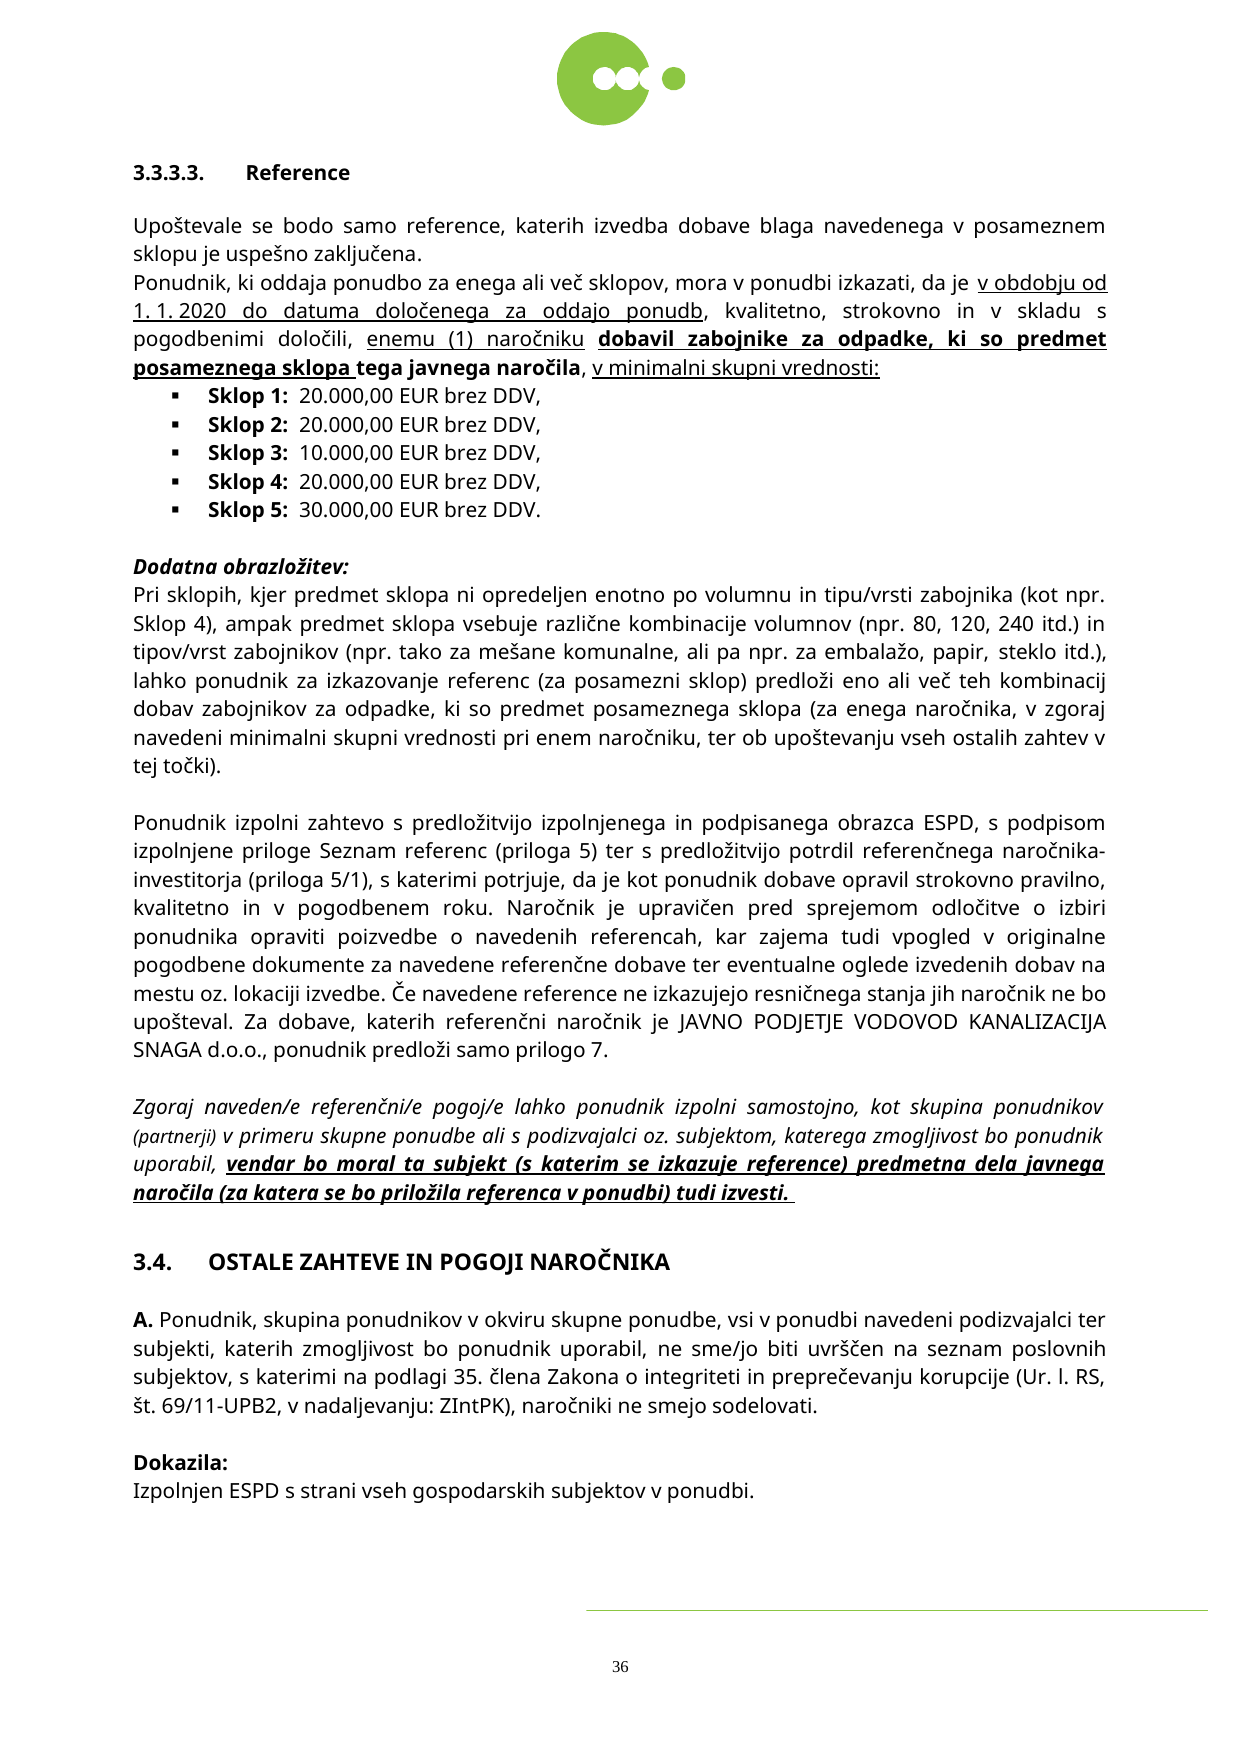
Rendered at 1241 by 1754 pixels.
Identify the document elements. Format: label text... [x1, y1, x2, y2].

text Dodatna obrazložitev: [133, 552, 1107, 581]
list Sklop 4: 20.000,00 EUR brez DDV, [170, 467, 1107, 495]
text A. Ponudnik, skupina ponudnikov v okviru skupne ponudbe, vsi v ponudbi navedeni podizvajalci ter subjekti, katerih zmogljivost bo ponudnik uporabil, ne sme/jo biti uvrščen na seznam poslovnih subjektov, s katerimi na podlagi 35. člena Zakona o integriteti in preprečevanju korupcije (Ur. l. RS, št. 69/11-UPB2, v nadaljevanju: ZIntPK), naročniki ne smejo sodelovati. [133, 1306, 1107, 1419]
list Sklop 1: 20.000,00 EUR brez DDV, [170, 381, 1107, 410]
list Sklop 5: 30.000,00 EUR brez DDV. [170, 495, 1107, 524]
list Reference [133, 158, 1107, 187]
text Izpolnjen ESPD s strani vseh gospodarskih subjektov v ponudbi. [133, 1476, 1107, 1504]
text Pri sklopih, kjer predmet sklopa ni opredeljen enotno po volumnu in tipu/vrsti zabojnika (kot npr. Sklop 4), ampak predmet sklopa vsebuje različne kombinacije volumnov (npr. 80, 120, 240 itd.) in tipov/vrst zabojnikov (npr. tako za mešane komunalne, ali pa npr. za embalažo, papir, steklo itd.), lahko ponudnik za izkazovanje referenc (za posamezni sklop) predloži eno ali več teh kombinacij dobav zabojnikov za odpadke, ki so predmet posameznega sklopa (za enega naročnika, v zgoraj navedeni minimalni skupni vrednosti pri enem naročniku, ter ob upoštevanju vseh ostalih zahtev v tej točki). [133, 581, 1107, 779]
text Dokazila: [133, 1448, 1107, 1476]
text Upoštevale se bodo samo reference, katerih izvedba dobave blaga navedenega v posameznem sklopu je uspešno zaključena. [133, 211, 1107, 268]
list Sklop 3: 10.000,00 EUR brez DDV, [170, 438, 1107, 467]
list OSTALE ZAHTEVE IN POGOJI NAROČNIKA [133, 1246, 1107, 1277]
list Sklop 2: 20.000,00 EUR brez DDV, [170, 410, 1107, 438]
text Ponudnik, ki oddaja ponudbo za enega ali več sklopov, mora v ponudbi izkazati, da je v obdobju od 1. 1. 2020 do datuma določenega za oddajo ponudb, kvalitetno, strokovno in v skladu s pogodbenimi določili, enemu (1) naročniku dobavil zabojnike za odpadke, ki so predmet posameznega sklopa tega javnega naročila, v minimalni skupni vrednosti: [133, 268, 1107, 381]
text Ponudnik izpolni zahtevo s predložitvijo izpolnjenega in podpisanega obrazca ESPD, s podpisom izpolnjene priloge Seznam referenc (priloga 5) ter s predložitvijo potrdil referenčnega naročnika-investitorja (priloga 5/1), s katerimi potrjuje, da je kot ponudnik dobave opravil strokovno pravilno, kvalitetno in v pogodbenem roku. Naročnik je upravičen pred sprejemom odločitve o izbiri ponudnika opraviti poizvedbe o navedenih referencah, kar zajema tudi vpogled v originalne pogodbene dokumente za navedene referenčne dobave ter eventualne oglede izvedenih dobav na mestu oz. lokaciji izvedbe. Če navedene reference ne izkazujejo resničnega stanja jih naročnik ne bo upošteval. Za dobave, katerih referenčni naročnik je JAVNO PODJETJE VODOVOD KANALIZACIJA SNAGA d.o.o., ponudnik predloži samo prilogo 7. [133, 808, 1107, 1064]
text Zgoraj naveden/e referenčni/e pogoj/e lahko ponudnik izpolni samostojno, kot skupina ponudnikov (partnerji) v primeru skupne ponudbe ali s podizvajalci oz. subjektom, katerega zmogljivost bo ponudnik uporabil, vendar bo moral ta subjekt (s katerim se izkazuje reference) predmetna dela javnega naročila (za katera se bo priložila referenca v ponudbi) tudi izvesti. [133, 1092, 1107, 1206]
